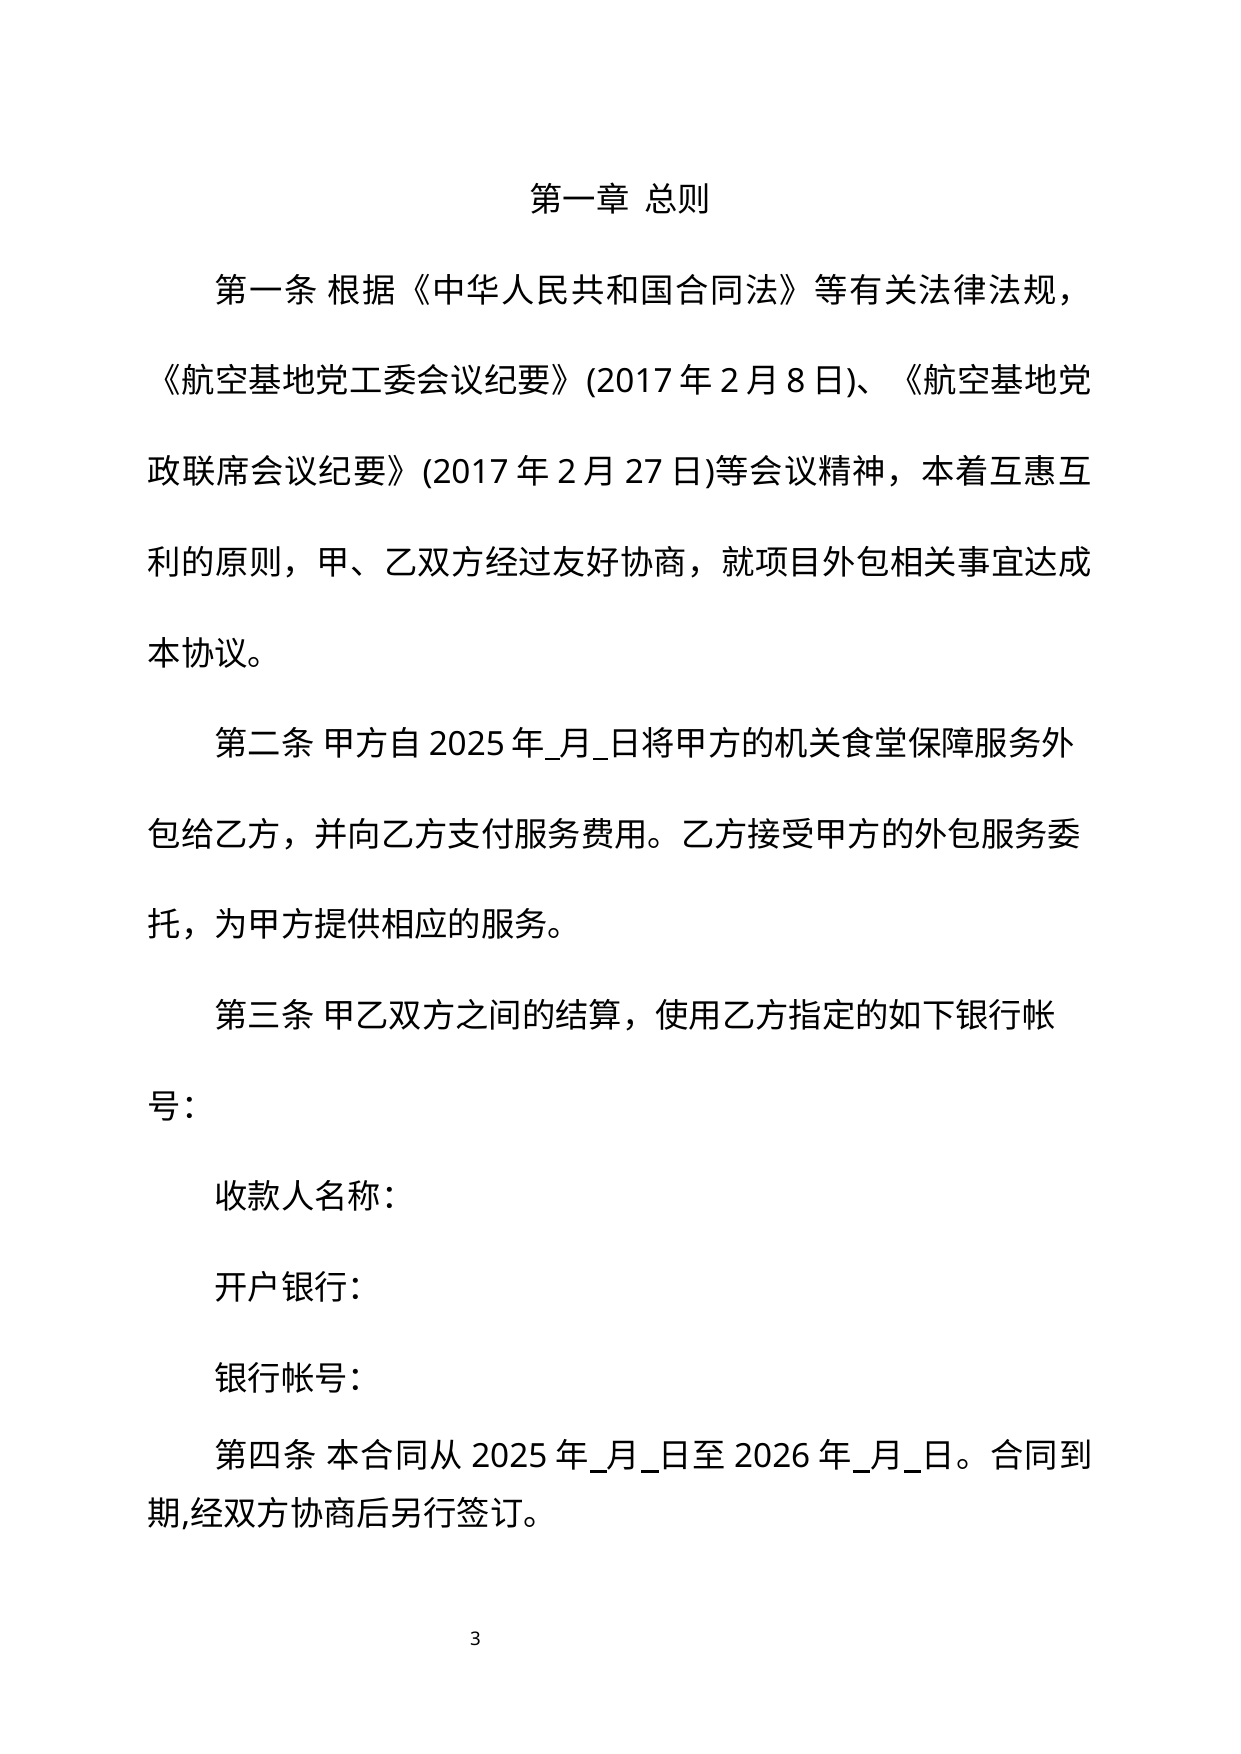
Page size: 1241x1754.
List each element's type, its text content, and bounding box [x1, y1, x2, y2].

text 银行帐号： [148, 1330, 1093, 1421]
text 第四条 本合同从2025年 月 日至2026年 月 日。合同到期,经双方协商后另行签订。 [148, 1421, 1093, 1537]
text 开户银行： [148, 1239, 1093, 1330]
text 第一条 根据《中华人民共和国合同法》等有关法律法规，《航空基地党工委会议纪要》(2017年2月8日)、《航空基地党政联席会议纪要》(2017年2月27日)等会议精神，本着互惠互利的原则，甲、乙双方经过友好协商，就项目外包相关事宜达成本协议。 [148, 243, 1093, 696]
text 收款人名称： [148, 1149, 1093, 1239]
text 第二条 甲方自2025年 月 日将甲方的机关食堂保障服务外包给乙方，并向乙方支付服务费用。乙方接受甲方的外包服务委托，为甲方提供相应的服务。 [148, 696, 1093, 968]
text 第一章 总则 [148, 152, 1093, 243]
text 第三条 甲乙双方之间的结算，使用乙方指定的如下银行帐号： [148, 968, 1093, 1149]
